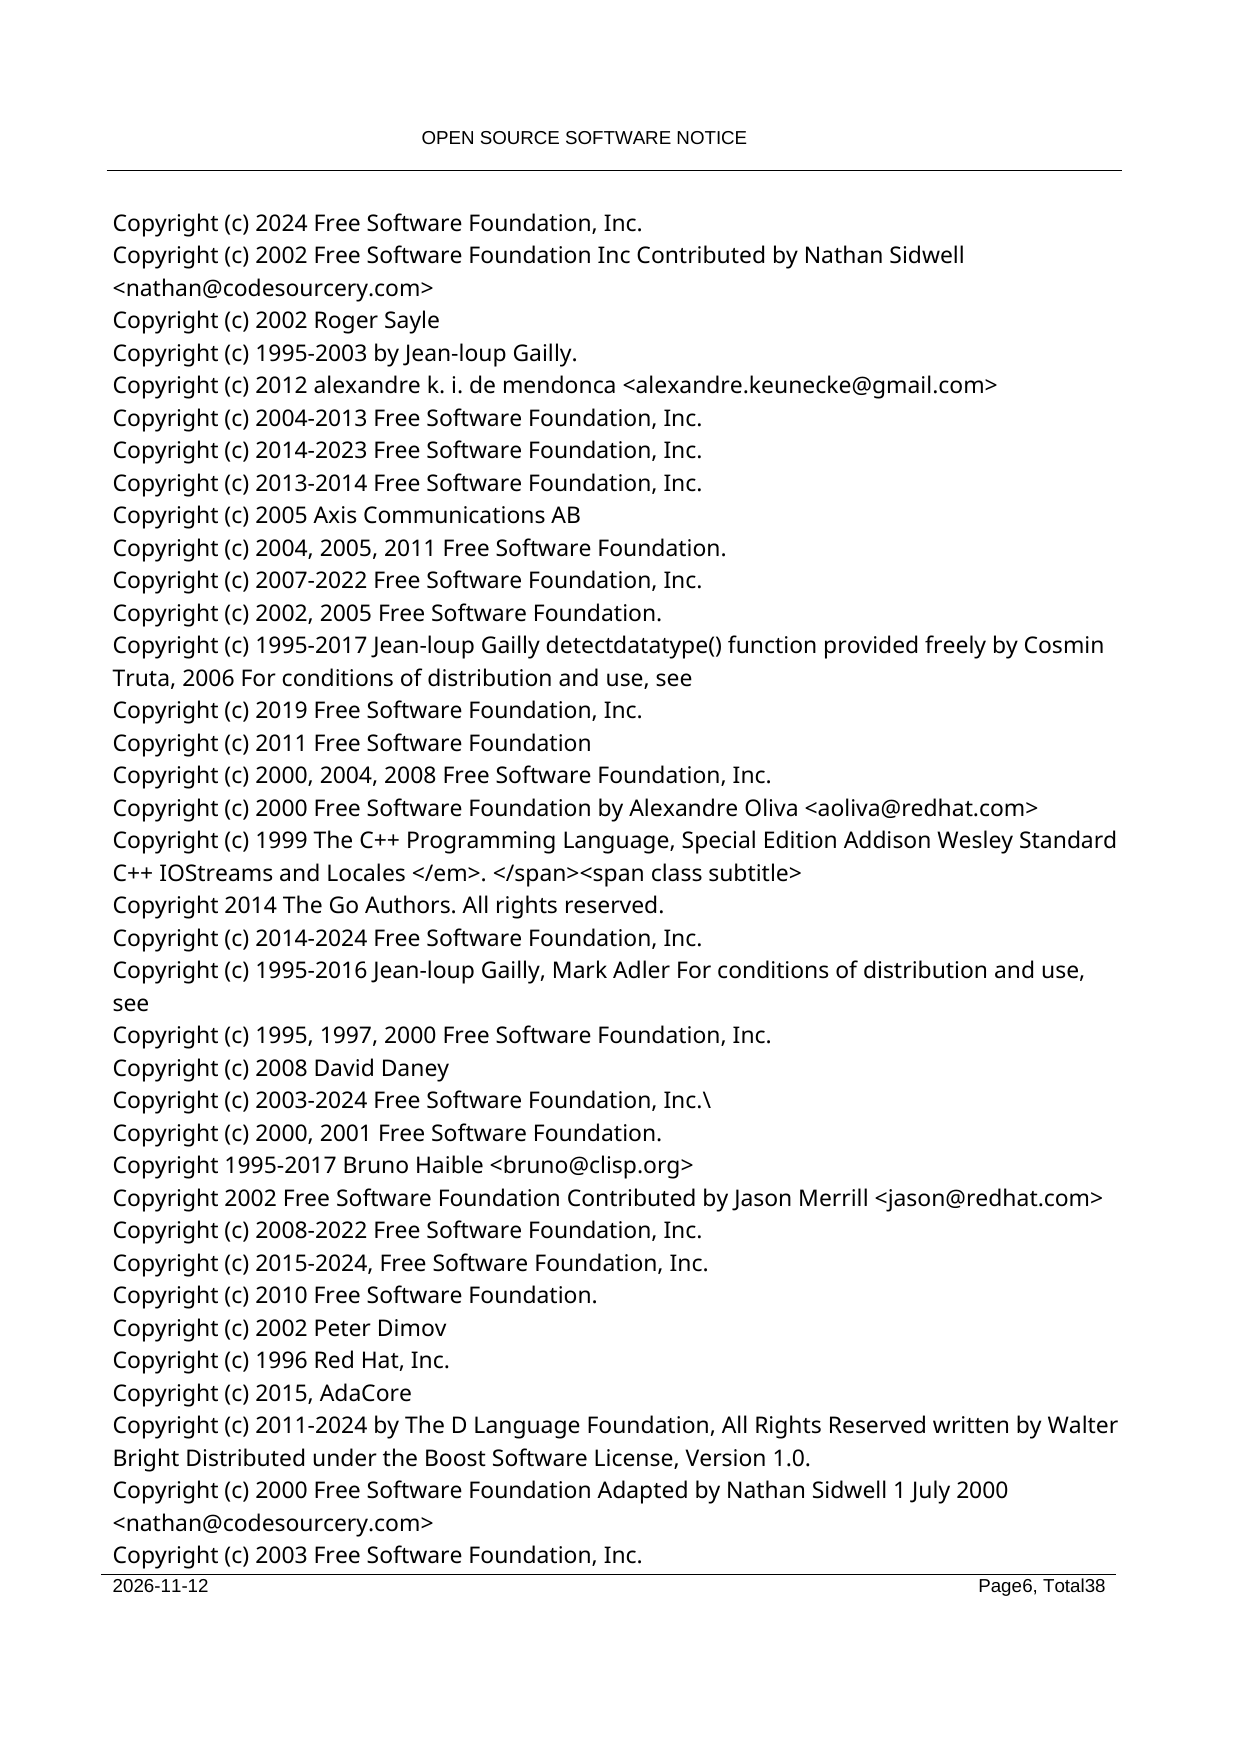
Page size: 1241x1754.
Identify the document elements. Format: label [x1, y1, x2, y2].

text [112, 206, 1128, 1571]
